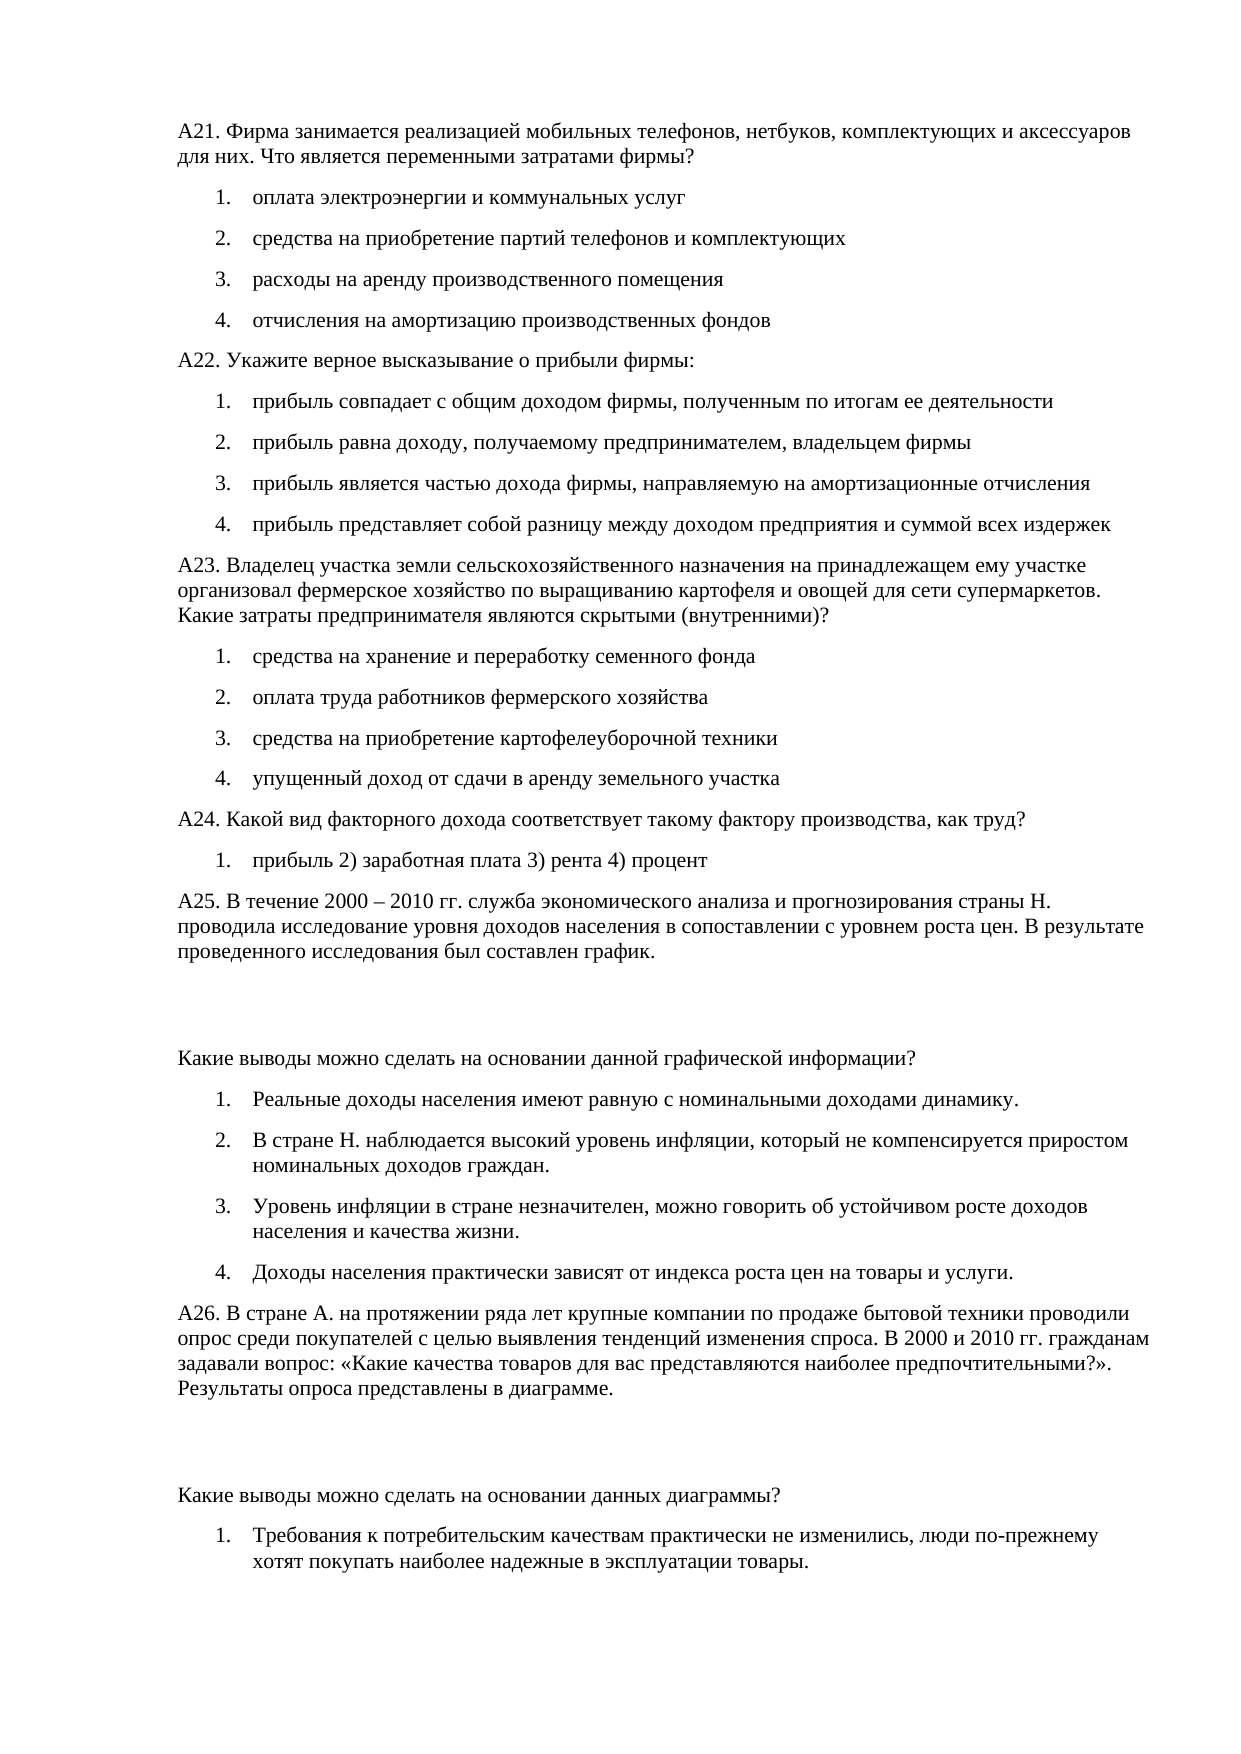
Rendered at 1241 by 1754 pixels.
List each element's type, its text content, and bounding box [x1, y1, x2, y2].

list оплата труда работников фермерского хозяйства [215, 684, 1152, 709]
list прибыль равна доходу, получаемому предпринимателем, владельцем фирмы [215, 429, 1152, 454]
text А21. Фирма занимается реализацией мобильных телефонов, нетбуков, комплектующих и аксессуаров для них. Что является переменными затратами фирмы? [177, 118, 1152, 168]
list Доходы населения практически зависят от индекса роста цен на товары и услуги. [215, 1259, 1152, 1284]
text А26. В стране А. на протяжении ряда лет крупные компании по продаже бытовой техники проводили опрос среди покупателей с целью выявления тенденций изменения спроса. В 2000 и 2010 гг. гражданам задавали вопрос: «Какие качества товаров для вас представляются наиболее предпочтительными?». Результаты опроса представлены в диаграмме. [177, 1299, 1152, 1400]
list прибыль представляет собой разницу между доходом предприятия и суммой всех издержек [215, 511, 1152, 536]
list средства на приобретение партий телефонов и комплектующих [215, 225, 1152, 250]
text А25. В течение 2000 – 2010 гг. служба экономического анализа и прогнозирования страны Н. проводила исследование уровня доходов населения в сопоставлении с уровнем роста цен. В результате проведенного исследования был составлен график. [177, 888, 1152, 963]
list прибыль является частью дохода фирмы, направляемую на амортизационные отчисления [215, 470, 1152, 495]
list Требования к потребительским качествам практически не изменились, люди по-прежнему хотят покупать наиболее надежные в эксплуатации товары. [215, 1522, 1152, 1573]
list средства на приобретение картофелеуборочной техники [215, 724, 1152, 750]
list средства на хранение и переработку семенного фонда [215, 643, 1152, 668]
list упущенный доход от сдачи в аренду земельного участка [215, 765, 1152, 791]
text А23. Владелец участка земли сельскохозяйственного назначения на принадлежащем ему участке организовал фермерское хозяйство по выращиванию картофеля и овощей для сети супермаркетов. Какие затраты предпринимателя являются скрытыми (внутренними)? [177, 552, 1152, 627]
list прибыль 2) заработная плата 3) рента 4) процент [215, 847, 1152, 872]
list расходы на аренду производственного помещения [215, 266, 1152, 291]
list оплата электроэнергии и коммунальных услуг [215, 184, 1152, 209]
list прибыль совпадает с общим доходом фирмы, полученным по итогам ее деятельности [215, 388, 1152, 413]
list Реальные доходы населения имеют равную с номинальными доходами динамику. [215, 1086, 1152, 1111]
list В стране Н. наблюдается высокий уровень инфляции, который не компенсируется приростом номинальных доходов граждан. [215, 1127, 1152, 1177]
list Уровень инфляции в стране незначителен, можно говорить об устойчивом росте доходов населения и качества жизни. [215, 1193, 1152, 1243]
text Какие выводы можно сделать на основании данной графической информации? [177, 1045, 1152, 1070]
text Какие выводы можно сделать на основании данных диаграммы? [177, 1482, 1152, 1507]
text А22. Укажите верное высказывание о прибыли фирмы: [177, 347, 1152, 373]
list отчисления на амортизацию производственных фондов [215, 307, 1152, 332]
text А24. Какой вид факторного дохода соответствует такому фактору производства, как труд? [177, 806, 1152, 831]
